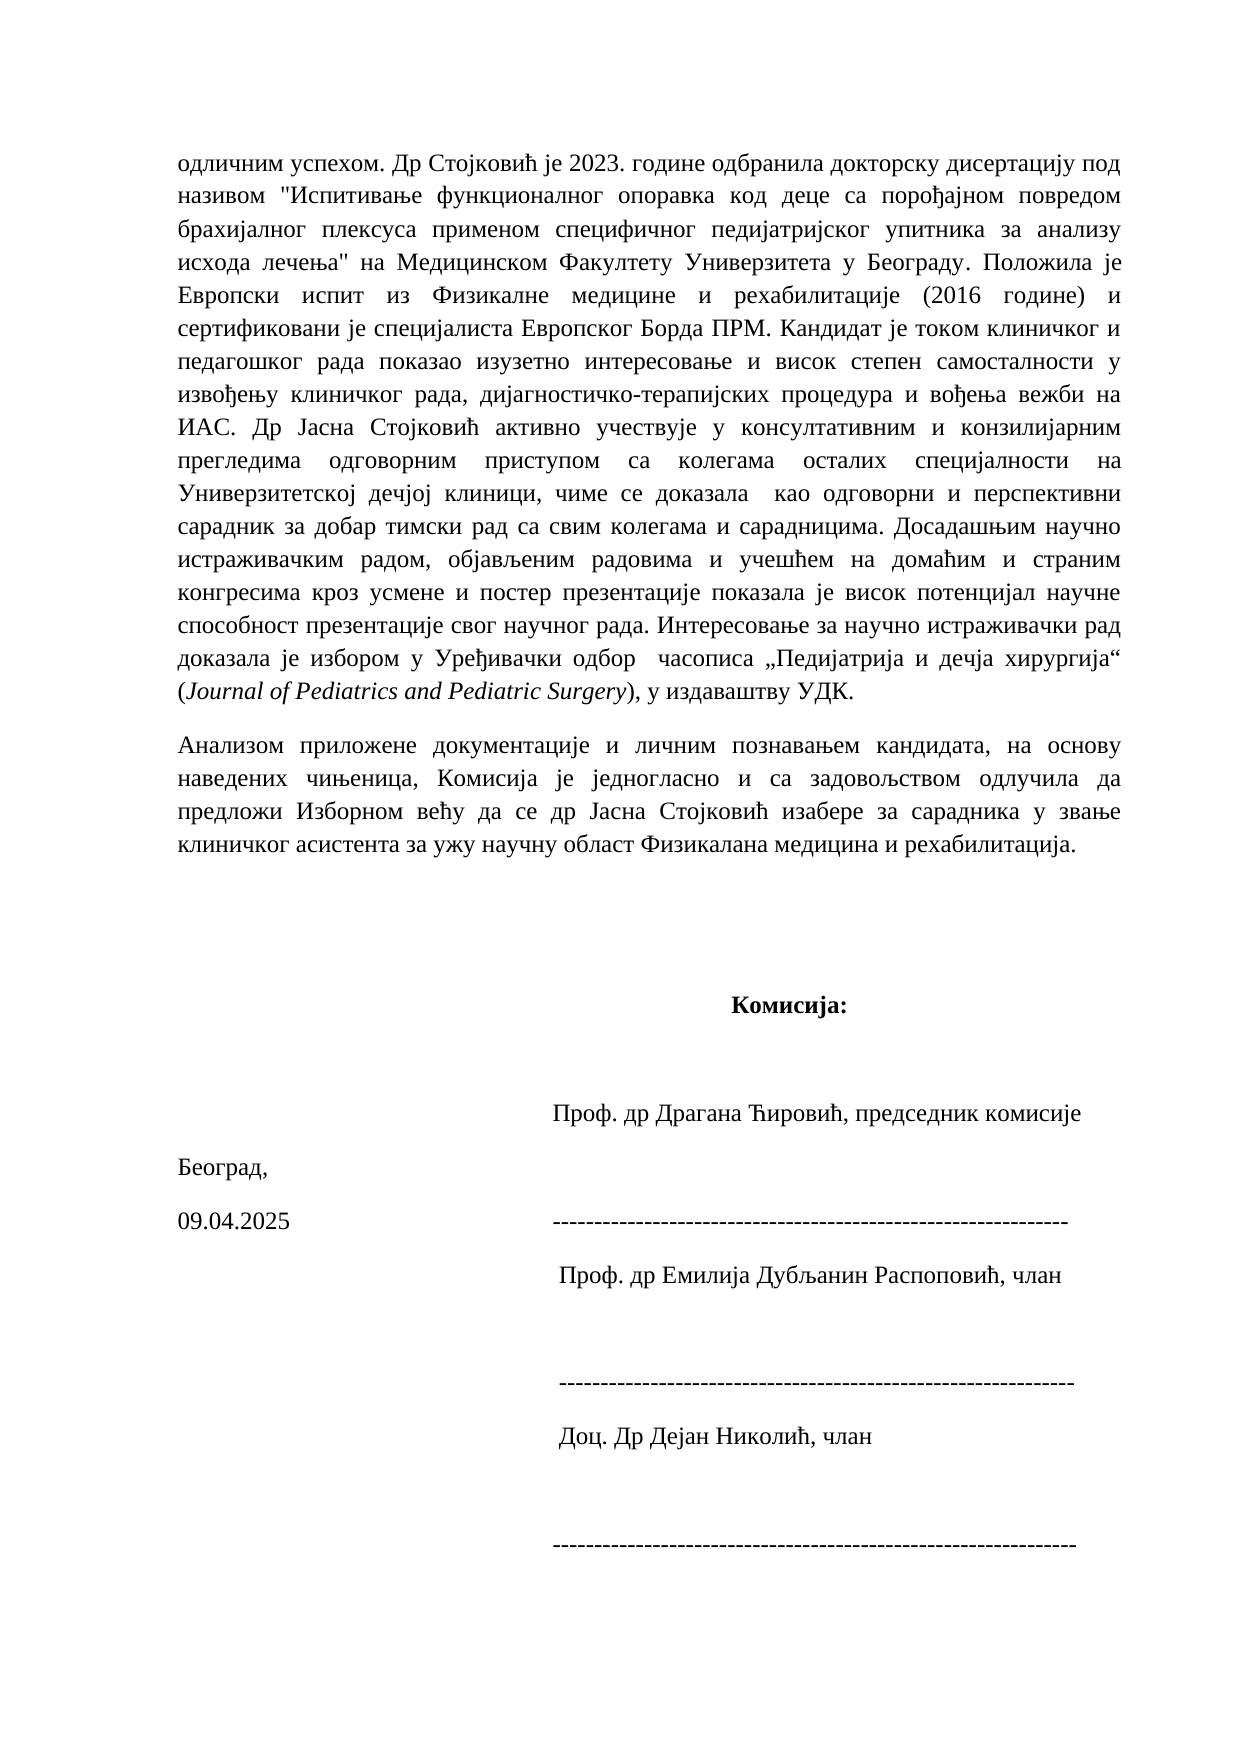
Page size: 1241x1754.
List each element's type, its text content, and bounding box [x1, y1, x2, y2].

text Анализом приложене документације и личним познавањем кандидата, на основу наведених чињеница, Комисија је једногласно и са задовољством одлучила да предложи Изборном већу да се др Јасна Стојковић изабере за сарадника у звање клиничког асистента за ужу научну област Физикалана медицина и рехабилитација. [177, 730, 1122, 858]
text --------------------------------------------------------------- [177, 1529, 1122, 1558]
text Проф. др Емилија Дубљанин Распоповић, члан [177, 1260, 1122, 1288]
text Комисија: [177, 990, 1122, 1019]
text Београд, [177, 1152, 1122, 1181]
text 09.04.2025 -------------------------------------------------------------- [177, 1206, 1122, 1234]
text Проф. др Драгана Ћировић, председник комисије [177, 1098, 1122, 1127]
text Доц. Др Дејан Николић, члан [177, 1421, 1122, 1450]
text -------------------------------------------------------------- [177, 1367, 1122, 1396]
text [177, 148, 1122, 705]
